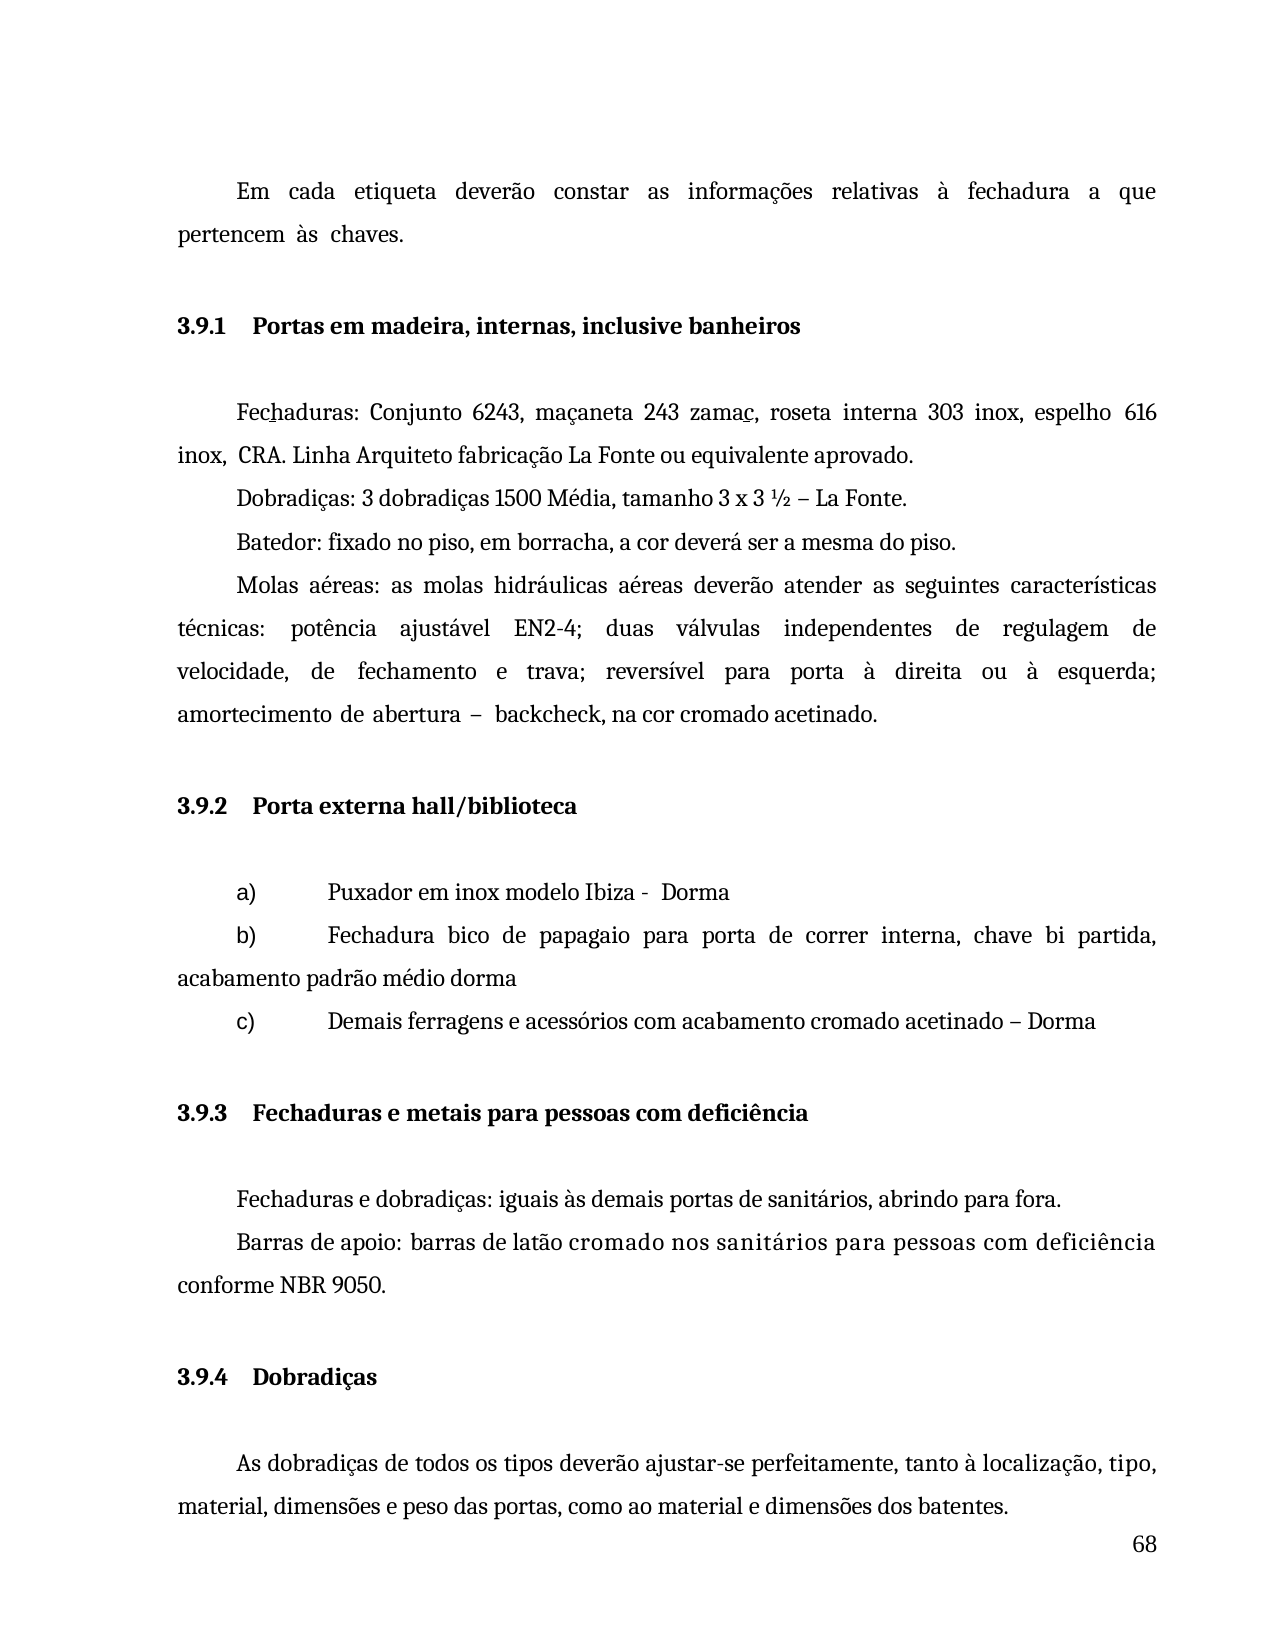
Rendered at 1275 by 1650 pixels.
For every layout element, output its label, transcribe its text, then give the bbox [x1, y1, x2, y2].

text Em cada etiqueta deverão constar as informações relativas à fechadura a que pertencem às chaves. [177, 177, 1157, 249]
text Molas aéreas: as molas hidráulicas aéreas deverão atender as seguintes características técnicas: potência ajustável EN2-4; duas válvulas independentes de regulagem de velocidade, de fechamento e trava; reversível para porta à direita ou à esquerda; amortecimento de abertura – backcheck, na cor cromado acetinado. [177, 571, 1157, 729]
text Dobradiças: 3 dobradiças 1500 Média, tamanho 3 x 3 ½ – La Fonte. [177, 484, 1157, 513]
text Fechaduras e dobradiças: iguais às demais portas de sanitários, abrindo para fora. [177, 1185, 1157, 1214]
list Demais ferragens e acessórios com acabamento cromado acetinado – Dorma [177, 1007, 1157, 1036]
text As dobradiças de todos os tipos deverão ajustar-se perfeitamente, tanto à localização, tipo, material, dimensões e peso das portas, como ao material e dimensões dos batentes. [177, 1449, 1157, 1521]
text Batedor: fixado no piso, em borracha, a cor deverá ser a mesma do piso. [177, 527, 1157, 556]
subtitle Dobradiças [177, 1363, 1157, 1392]
list Puxador em inox modelo Ibiza - Dorma [177, 878, 1157, 907]
text Barras de apoio: barras de latão cromado nos sanitários para pessoas com deficiência conforme NBR 9050. [177, 1228, 1157, 1300]
subtitle Fechaduras e metais para pessoas com deficiência [177, 1099, 1157, 1127]
subtitle Porta externa hall/biblioteca [177, 792, 1157, 820]
list Fechadura bico de papagaio para porta de correr interna, chave bi partida, acabamento padrão médio dorma [177, 921, 1157, 993]
text Fechaduras: Conjunto 6243, maçaneta 243 zamac, roseta interna 303 inox, espelho 616 inox, CRA. Linha Arquiteto fabricação La Fonte ou equivalente aprovado. [177, 398, 1157, 470]
subtitle Portas em madeira, internas, inclusive banheiros [177, 312, 1157, 341]
